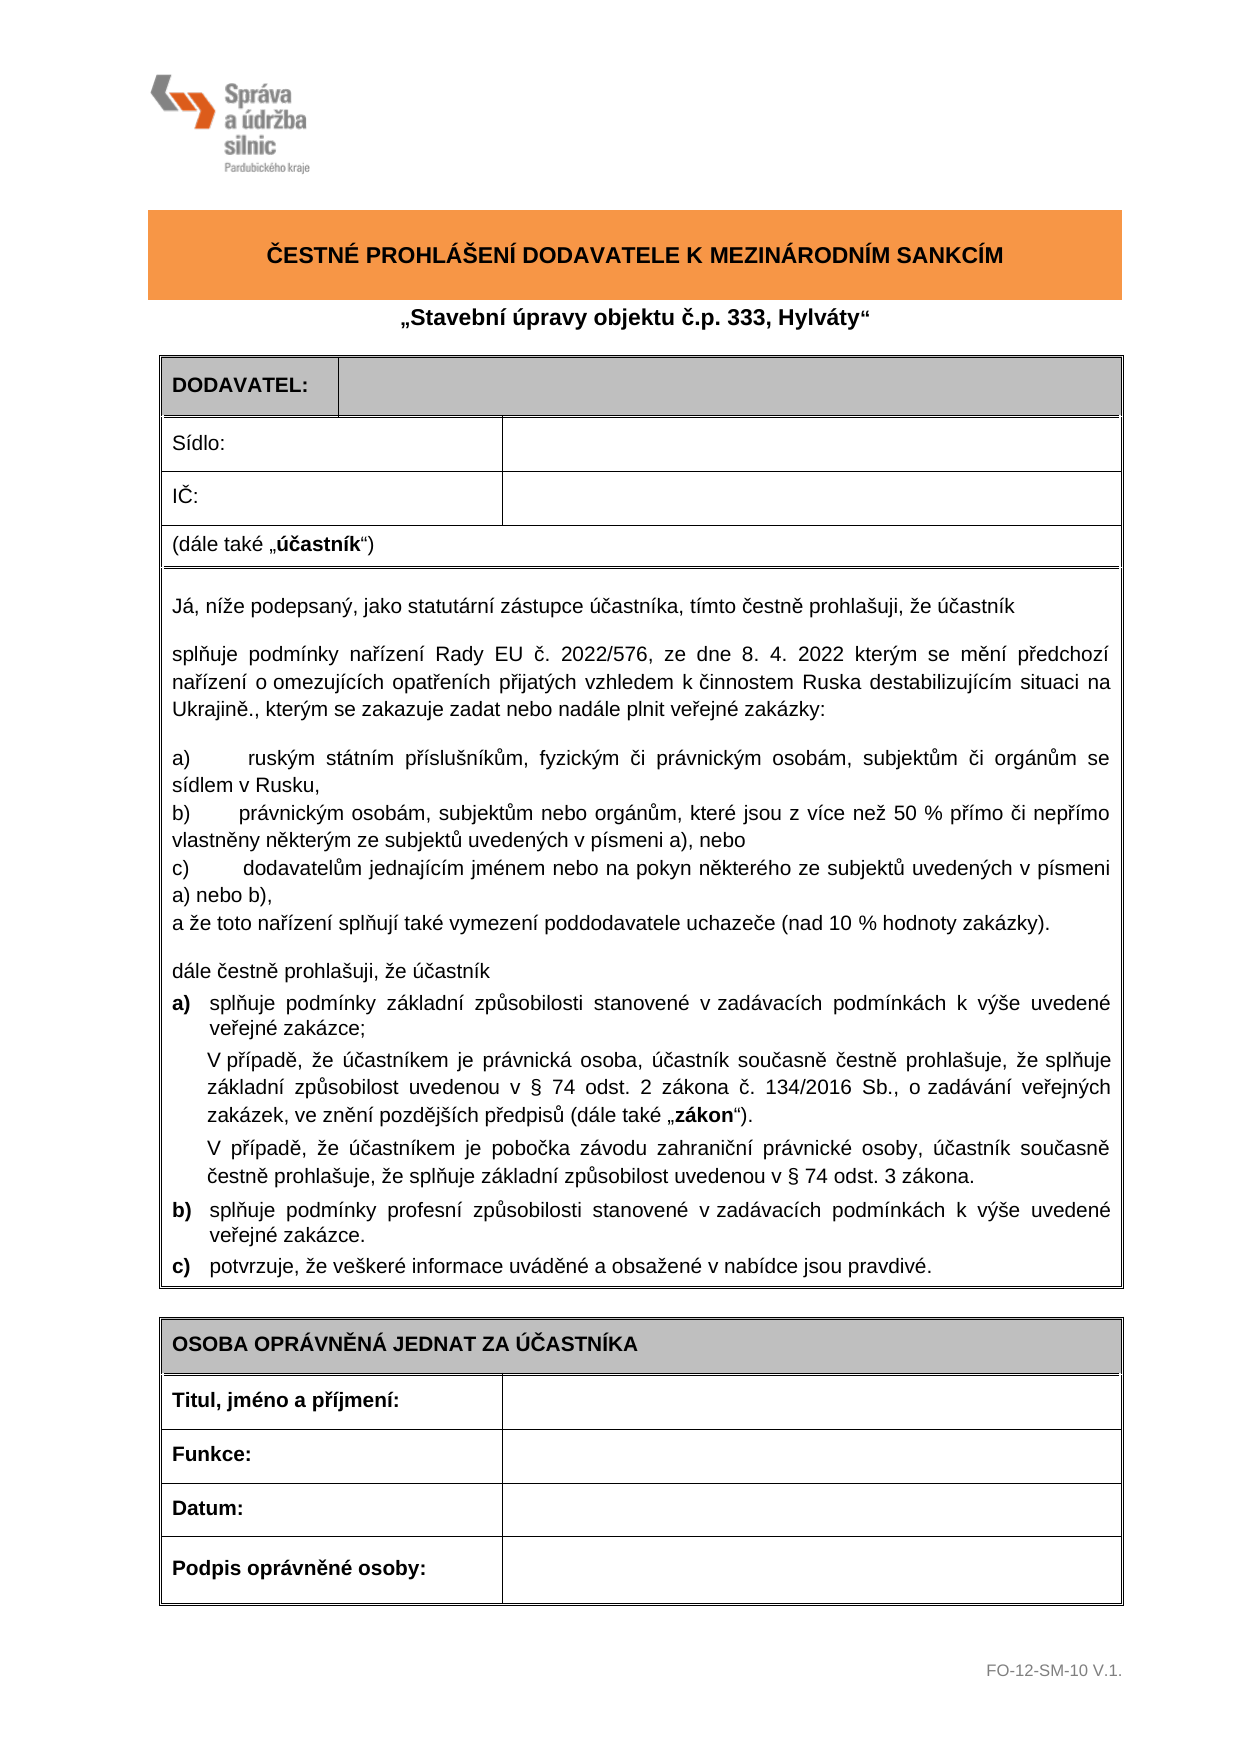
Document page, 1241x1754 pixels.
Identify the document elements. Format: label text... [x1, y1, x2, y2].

table_cell Já, níže podepsaný, jako statutární zástupce účastníka, tímto čestně prohlašuji, že účastník splňuje podmínky nařízení Rady EU č. 2022/576, ze dne 8. 4. 2022 kterým se mění předchozí nařízení o omezujících opatřeních přijatých vzhledem k činnostem Ruska destabilizujícím situaci na Ukrajině., kterým se zakazuje zadat nebo nadále plnit veřejné zakázky: a) ruským státním příslušníkům, fyzickým či právnickým osobám, subjektům či orgánům se sídlem v Rusku, b) právnickým osobám, subjektům nebo orgánům, které jsou z více než 50 % přímo či nepřímo vlastněny některým ze subjektů uvedených v písmeni a), nebo c) dodavatelům jednajícím jménem nebo na pokyn některého ze subjektů uvedených v písmeni a) nebo b), a že toto nařízení splňují také vymezení poddodavatele uchazeče (nad 10 % hodnoty zakázky). dále čestně prohlašuji, že účastník splňuje podmínky základní způsobilosti stanovené v zadávacích podmínkách k výše uvedené veřejné zakázce; V případě, že účastníkem je právnická osoba, účastník současně čestně prohlašuje, že splňuje základní způsobilost uvedenou v § 74 odst. 2 zákona č. 134/2016 Sb., o zadávání veřejných zakázek, ve znění pozdějších předpisů (dále také „zákon“). V případě, že účastníkem je pobočka závodu zahraniční právnické osoby, účastník současně čestně prohlašuje, že splňuje základní způsobilost uvedenou v § 74 odst. 3 zákona. splňuje podmínky profesní způsobilosti stanovené v zadávacích podmínkách k výše uvedené veřejné zakázce. potvrzuje, že veškeré informace uváděné a obsažené v nabídce jsou pravdivé. [162, 566, 1121, 1286]
table_cell Sídlo: [162, 415, 502, 471]
table_cell Titul, jméno a příjmení: [162, 1373, 502, 1428]
table_header osoba oprávněná jednat za účastníka [162, 1320, 1121, 1373]
picture [147, 73, 314, 177]
table_cell (dále také „účastník“) [162, 526, 1121, 566]
table_cell [503, 1484, 1121, 1536]
table_cell Datum: [162, 1484, 502, 1536]
table_cell [503, 472, 1121, 524]
table_cell Funkce: [162, 1430, 502, 1482]
table_header DODAVATEL: [162, 358, 338, 415]
table_cell [503, 1430, 1121, 1482]
text „Stavební úpravy objektu č.p. 333, Hylváty“ [148, 304, 1122, 331]
text ČESTNÉ PROHLÁŠENÍ DODAVATELE K MEZINÁRODNÍM SANKCÍM [148, 242, 1122, 268]
table_cell IČ: [162, 472, 502, 524]
table_header [339, 358, 1121, 415]
table_cell [503, 1373, 1121, 1428]
table_cell Podpis oprávněné osoby: [162, 1537, 502, 1603]
table_cell [503, 1537, 1121, 1603]
table_cell [503, 415, 1121, 471]
